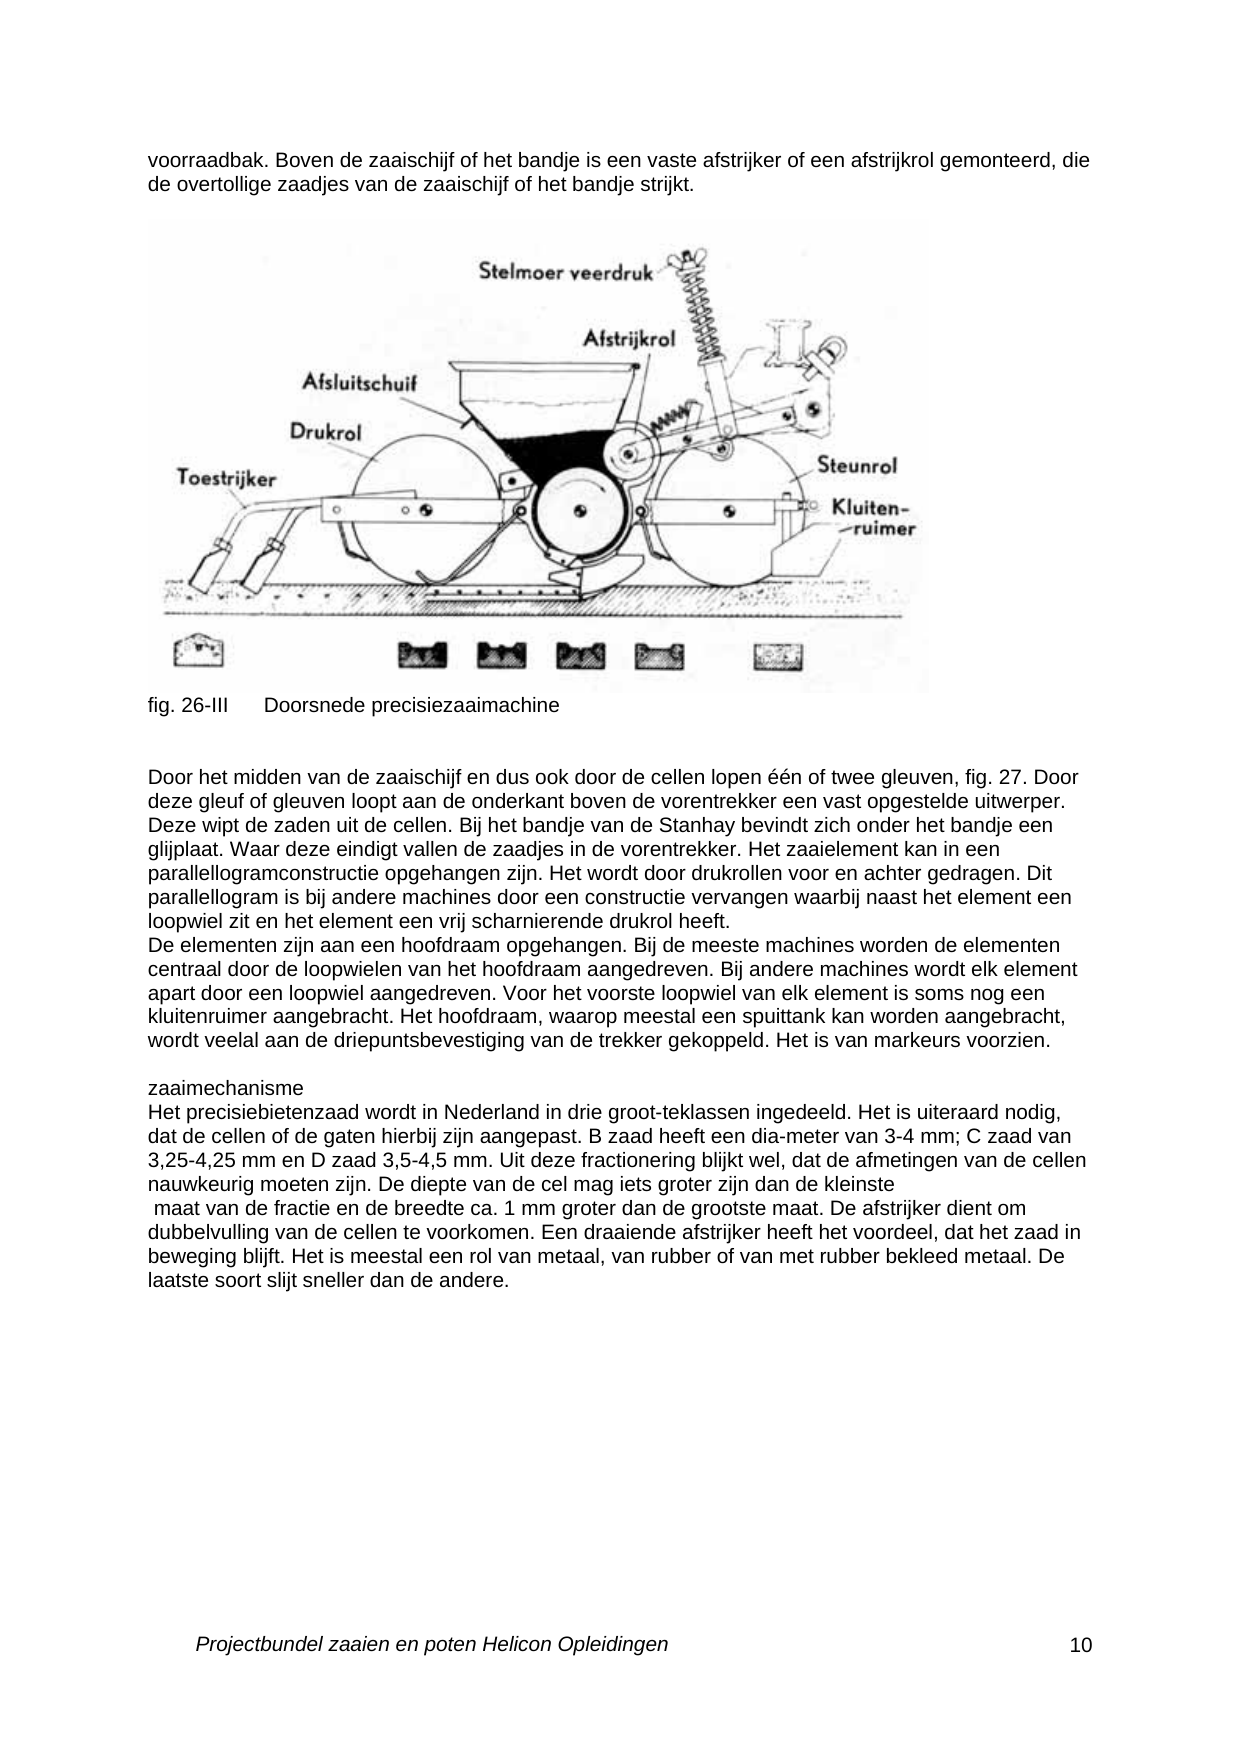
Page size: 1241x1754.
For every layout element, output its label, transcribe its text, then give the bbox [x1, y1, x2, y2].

text maat van de fractie en de breedte ca. 1 mm groter dan de grootste maat. De afstrijker dient om dubbelvulling van de cellen te voorkomen. Een draaiende afstrijker heeft het voordeel, dat het zaad in beweging blijft. Het is meestal een rol van metaal, van rubber of van met rubber bekleed metaal. De laatste soort slijt sneller dan de andere. [148, 1196, 1093, 1292]
picture [147, 219, 929, 693]
text Door het midden van de zaaischijf en dus ook door de cellen lopen één of twee gleuven, fig. 27. Door deze gleuf of gleuven loopt aan de onderkant boven de vorentrekker een vast opgestelde uitwerper. Deze wipt de zaden uit de cellen. Bij het bandje van de Stanhay bevindt zich onder het bandje een glijplaat. Waar deze eindigt vallen de zaadjes in de vorentrekker. Het zaaielement kan in een parallellogramconstructie opgehangen zijn. Het wordt door drukrollen voor en achter gedragen. Dit parallellogram is bij andere machines door een constructie vervangen waarbij naast het element een loopwiel zit en het element een vrij scharnierende drukrol heeft. De elementen zijn aan een hoofdraam opgehangen. Bij de meeste machines worden de elementen centraal door de loopwielen van het hoofdraam aangedreven. Bij andere machines wordt elk element apart door een loopwiel aangedreven. Voor het voorste loopwiel van elk element is soms nog een kluitenruimer aangebracht. Het hoofdraam, waarop meestal een spuittank kan worden aangebracht, wordt veelal aan de driepuntsbevestiging van de trekker gekoppeld. Het is van markeurs voorzien. [148, 765, 1093, 1052]
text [148, 148, 1093, 196]
text zaaimechanisme [148, 1076, 1093, 1100]
text fig. 26-III Doorsnede precisiezaaimachine [148, 693, 1093, 717]
text Het precisiebietenzaad wordt in Nederland in drie groot-teklassen ingedeeld. Het is uiteraard nodig, dat de cellen of de gaten hierbij zijn aangepast. B zaad heeft een dia-meter van 3-4 mm; C zaad van 3,25-4,25 mm en D zaad 3,5-4,5 mm. Uit deze fractionering blijkt wel, dat de afmetingen van de cellen nauwkeurig moeten zijn. De diepte van de cel mag iets groter zijn dan de kleinste [148, 1100, 1093, 1196]
